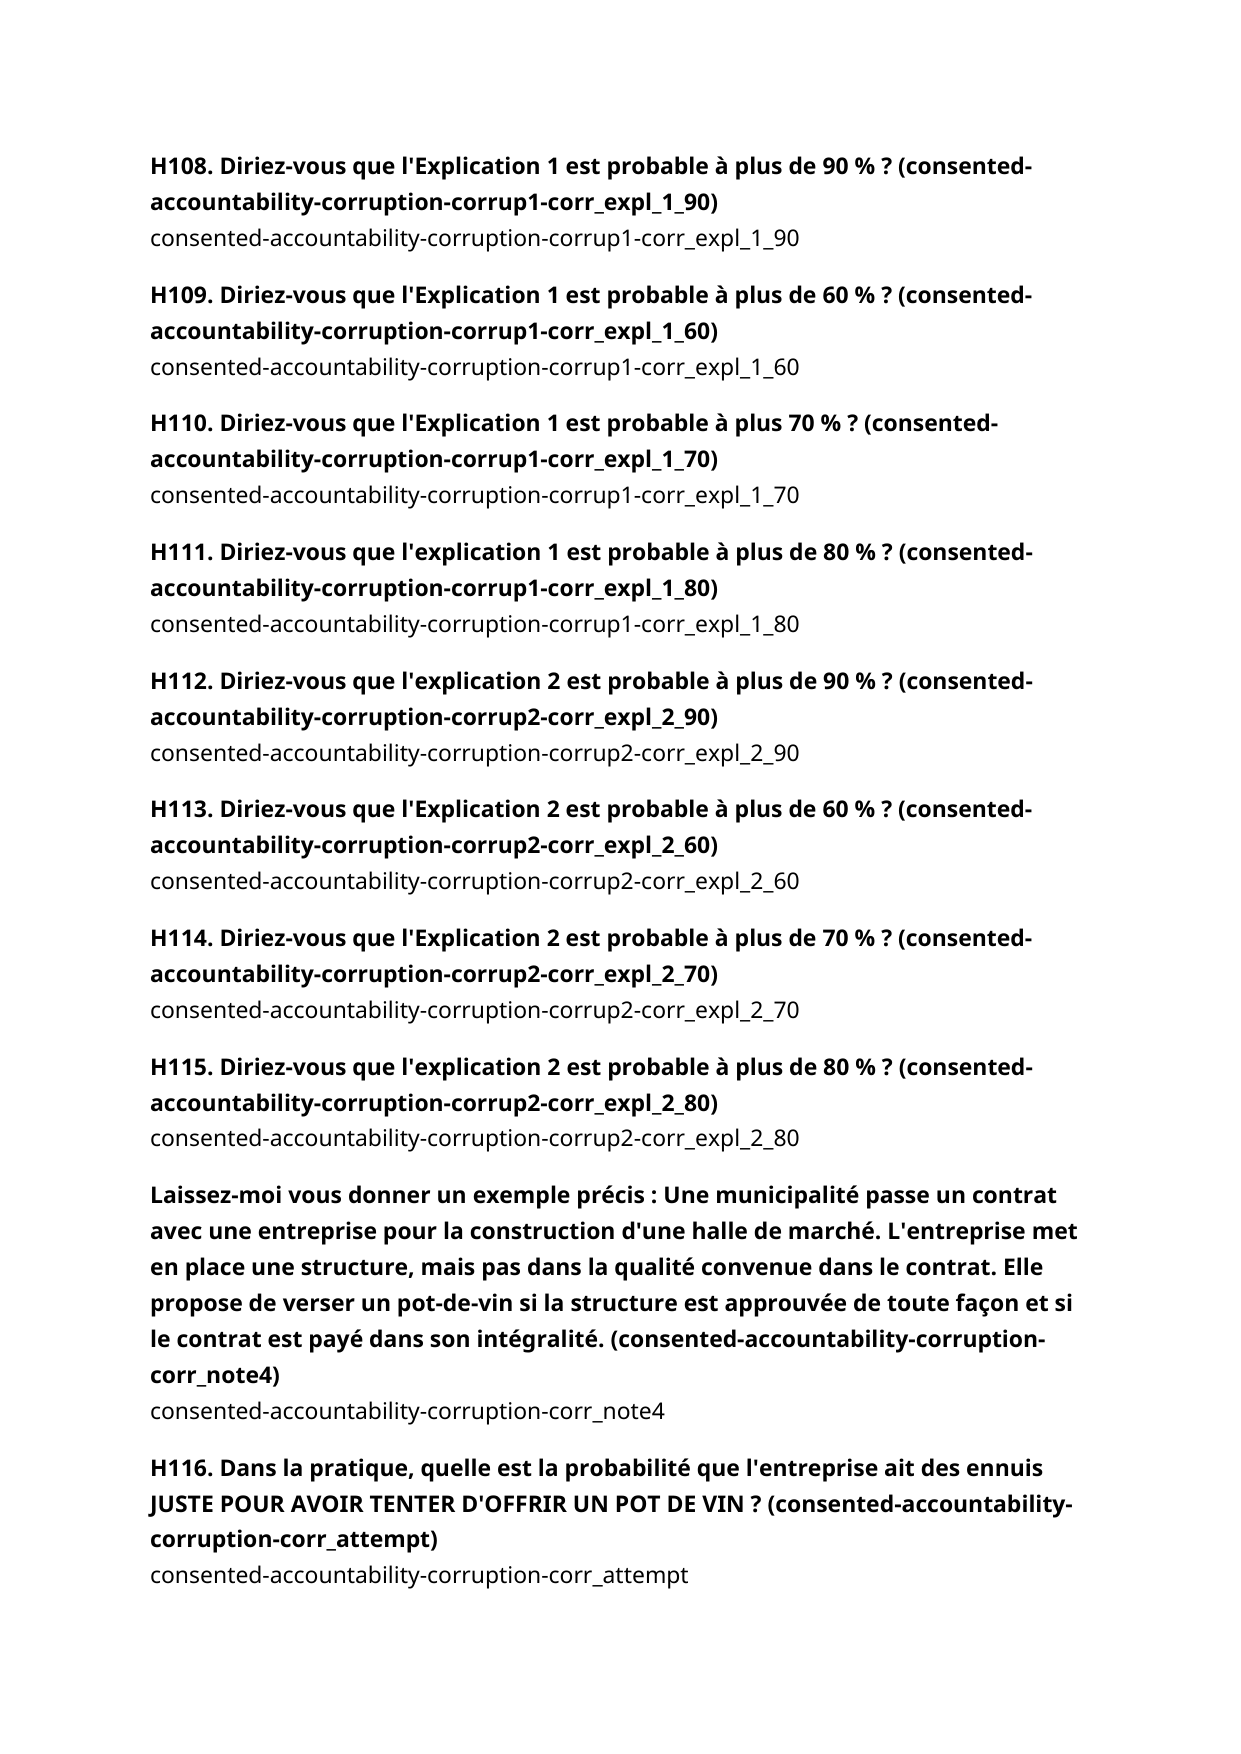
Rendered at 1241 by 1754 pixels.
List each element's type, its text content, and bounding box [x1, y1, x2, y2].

text H113. Diriez-vous que l'Explication 2 est probable à plus de 60 % ? (consented-accountability-corruption-corrup2-corr_expl_2_60) consented-accountability-corruption-corrup2-corr_expl_2_60 [150, 793, 1090, 896]
text H114. Diriez-vous que l'Explication 2 est probable à plus de 70 % ? (consented-accountability-corruption-corrup2-corr_expl_2_70) consented-accountability-corruption-corrup2-corr_expl_2_70 [150, 922, 1090, 1025]
text H109. Diriez-vous que l'Explication 1 est probable à plus de 60 % ? (consented-accountability-corruption-corrup1-corr_expl_1_60) consented-accountability-corruption-corrup1-corr_expl_1_60 [150, 279, 1090, 382]
text H115. Diriez-vous que l'explication 2 est probable à plus de 80 % ? (consented-accountability-corruption-corrup2-corr_expl_2_80) consented-accountability-corruption-corrup2-corr_expl_2_80 [150, 1051, 1090, 1154]
text H110. Diriez-vous que l'Explication 1 est probable à plus 70 % ? (consented-accountability-corruption-corrup1-corr_expl_1_70) consented-accountability-corruption-corrup1-corr_expl_1_70 [150, 407, 1090, 510]
text H116. Dans la pratique, quelle est la probabilité que l'entreprise ait des ennuis JUSTE POUR AVOIR TENTER D'OFFRIR UN POT DE VIN ? (consented-accountability-corruption-corr_attempt) consented-accountability-corruption-corr_attempt [150, 1452, 1090, 1591]
text Laissez-moi vous donner un exemple précis : Une municipalité passe un contrat avec une entreprise pour la construction d'une halle de marché. L'entreprise met en place une structure, mais pas dans la qualité convenue dans le contrat. Elle propose de verser un pot-de-vin si la structure est approuvée de toute façon et si le contrat est payé dans son intégralité. (consented-accountability-corruption-corr_note4) consented-accountability-corruption-corr_note4 [150, 1179, 1090, 1426]
text H111. Diriez-vous que l'explication 1 est probable à plus de 80 % ? (consented-accountability-corruption-corrup1-corr_expl_1_80) consented-accountability-corruption-corrup1-corr_expl_1_80 [150, 536, 1090, 639]
text H108. Diriez-vous que l'Explication 1 est probable à plus de 90 % ? (consented-accountability-corruption-corrup1-corr_expl_1_90) consented-accountability-corruption-corrup1-corr_expl_1_90 [150, 150, 1090, 253]
text H112. Diriez-vous que l'explication 2 est probable à plus de 90 % ? (consented-accountability-corruption-corrup2-corr_expl_2_90) consented-accountability-corruption-corrup2-corr_expl_2_90 [150, 664, 1090, 768]
